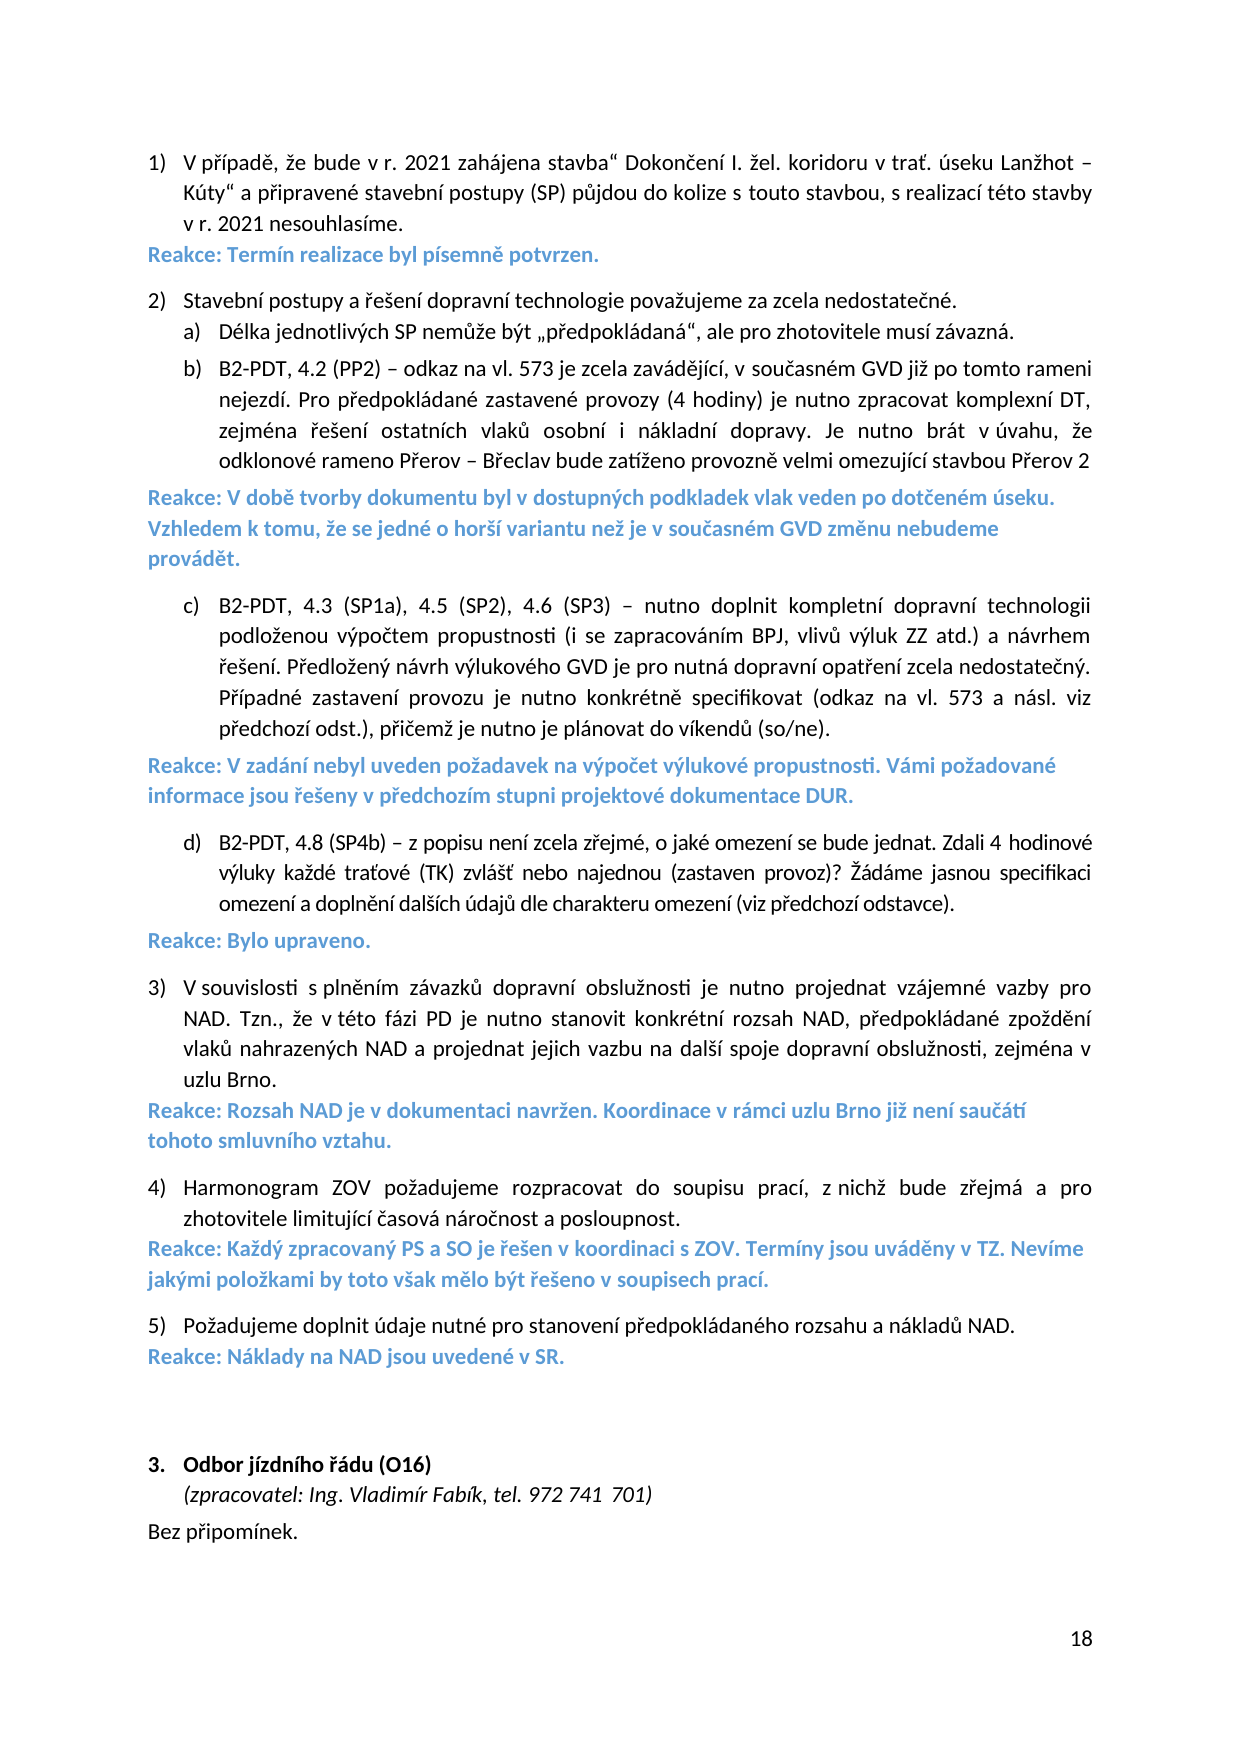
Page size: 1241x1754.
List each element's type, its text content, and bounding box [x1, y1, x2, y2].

text Reakce: V době tvorby dokumentu byl v dostupných podkladek vlak veden po dotčeném úseku. Vzhledem k tomu, že se jedné o horší variantu než je v současném GVD změnu nebudeme provádět. [148, 483, 1093, 572]
text Reakce: Termín realizace byl písemně potvrzen. [148, 240, 1093, 268]
text Reakce: V zadání nebyl uveden požadavek na výpočet výlukové propustnosti. Vámi požadované informace jsou řešeny v předchozím stupni projektové dokumentace DUR. [148, 751, 1093, 809]
text Reakce: Bylo upraveno. [148, 926, 1093, 954]
text Bez připomínek. [148, 1517, 1093, 1545]
list V případě, že bude v r. 2021 zahájena stavba“ Dokončení I. žel. koridoru v trať. úseku Lanžhot – Kúty“ a připravené stavební postupy (SP) půjdou do kolize s touto stavbou, s realizací této stavby v r. 2021 nesouhlasíme. [148, 148, 1093, 237]
list Stavební postupy a řešení dopravní technologie považujeme za zcela nedostatečné. [148, 287, 1093, 315]
list V souvislosti s plněním závazků dopravní obslužnosti je nutno projednat vzájemné vazby pro NAD. Tzn., že v této fázi PD je nutno stanovit konkrétní rozsah NAD, předpokládané zpoždění vlaků nahrazených NAD a projednat jejich vazbu na další spoje dopravní obslužnosti, zejména v uzlu Brno. [148, 973, 1093, 1093]
list B2-PDT, 4.2 (PP2) – odkaz na vl. 573 je zcela zavádějící, v současném GVD již po tomto rameni nejezdí. Pro předpokládané zastavené provozy (4 hodiny) je nutno zpracovat komplexní DT, zejména řešení ostatních vlaků osobní i nákladní dopravy. Je nutno brát v úvahu, že odklonové rameno Přerov – Břeclav bude zatíženo provozně velmi omezující stavbou Přerov 2 [183, 354, 1093, 474]
list Harmonogram ZOV požadujeme rozpracovat do soupisu prací, z nichž bude zřejmá a pro zhotovitele limitující časová náročnost a posloupnost. [148, 1173, 1093, 1232]
text Reakce: Náklady na NAD jsou uvedené v SR. [148, 1342, 1093, 1370]
list B2-PDT, 4.8 (SP4b) – z popisu není zcela zřejmé, o jaké omezení se bude jednat. Zdali 4 hodinové výluky každé traťové (TK) zvlášť nebo najednou (zastaven provoz)? Žádáme jasnou specifikaci omezení a doplnění dalších údajů dle charakteru omezení (viz předchozí odstavce). [183, 828, 1093, 917]
list B2-PDT, 4.3 (SP1a), 4.5 (SP2), 4.6 (SP3) – nutno doplnit kompletní dopravní technologii podloženou výpočtem propustnosti (i se zapracováním BPJ, vlivů výluk ZZ atd.) a návrhem řešení. Předložený návrh výlukového GVD je pro nutná dopravní opatření zcela nedostatečný. Případné zastavení provozu je nutno konkrétně specifikovat (odkaz na vl. 573 a násl. viz předchozí odst.), přičemž je nutno je plánovat do víkendů (so/ne). [183, 591, 1093, 742]
text (zpracovatel: Ing. Vladimír Fabík, tel. 972 741 701) [183, 1480, 1093, 1508]
list Délka jednotlivých SP nemůže být „předpokládaná“, ale pro zhotovitele musí závazná. [183, 317, 1093, 345]
text Reakce: Rozsah NAD je v dokumentaci navržen. Koordinace v rámci uzlu Brno již není saučátí tohoto smluvního vztahu. [148, 1096, 1093, 1154]
list Odbor jízdního řádu (O16) [148, 1450, 1093, 1478]
list Požadujeme doplnit údaje nutné pro stanovení předpokládaného rozsahu a nákladů NAD. [148, 1312, 1093, 1340]
text Reakce: Každý zpracovaný PS a SO je řešen v koordinaci s ZOV. Termíny jsou uváděny v TZ. Nevíme jakými položkami by toto však mělo být řešeno v soupisech prací. [148, 1234, 1093, 1293]
